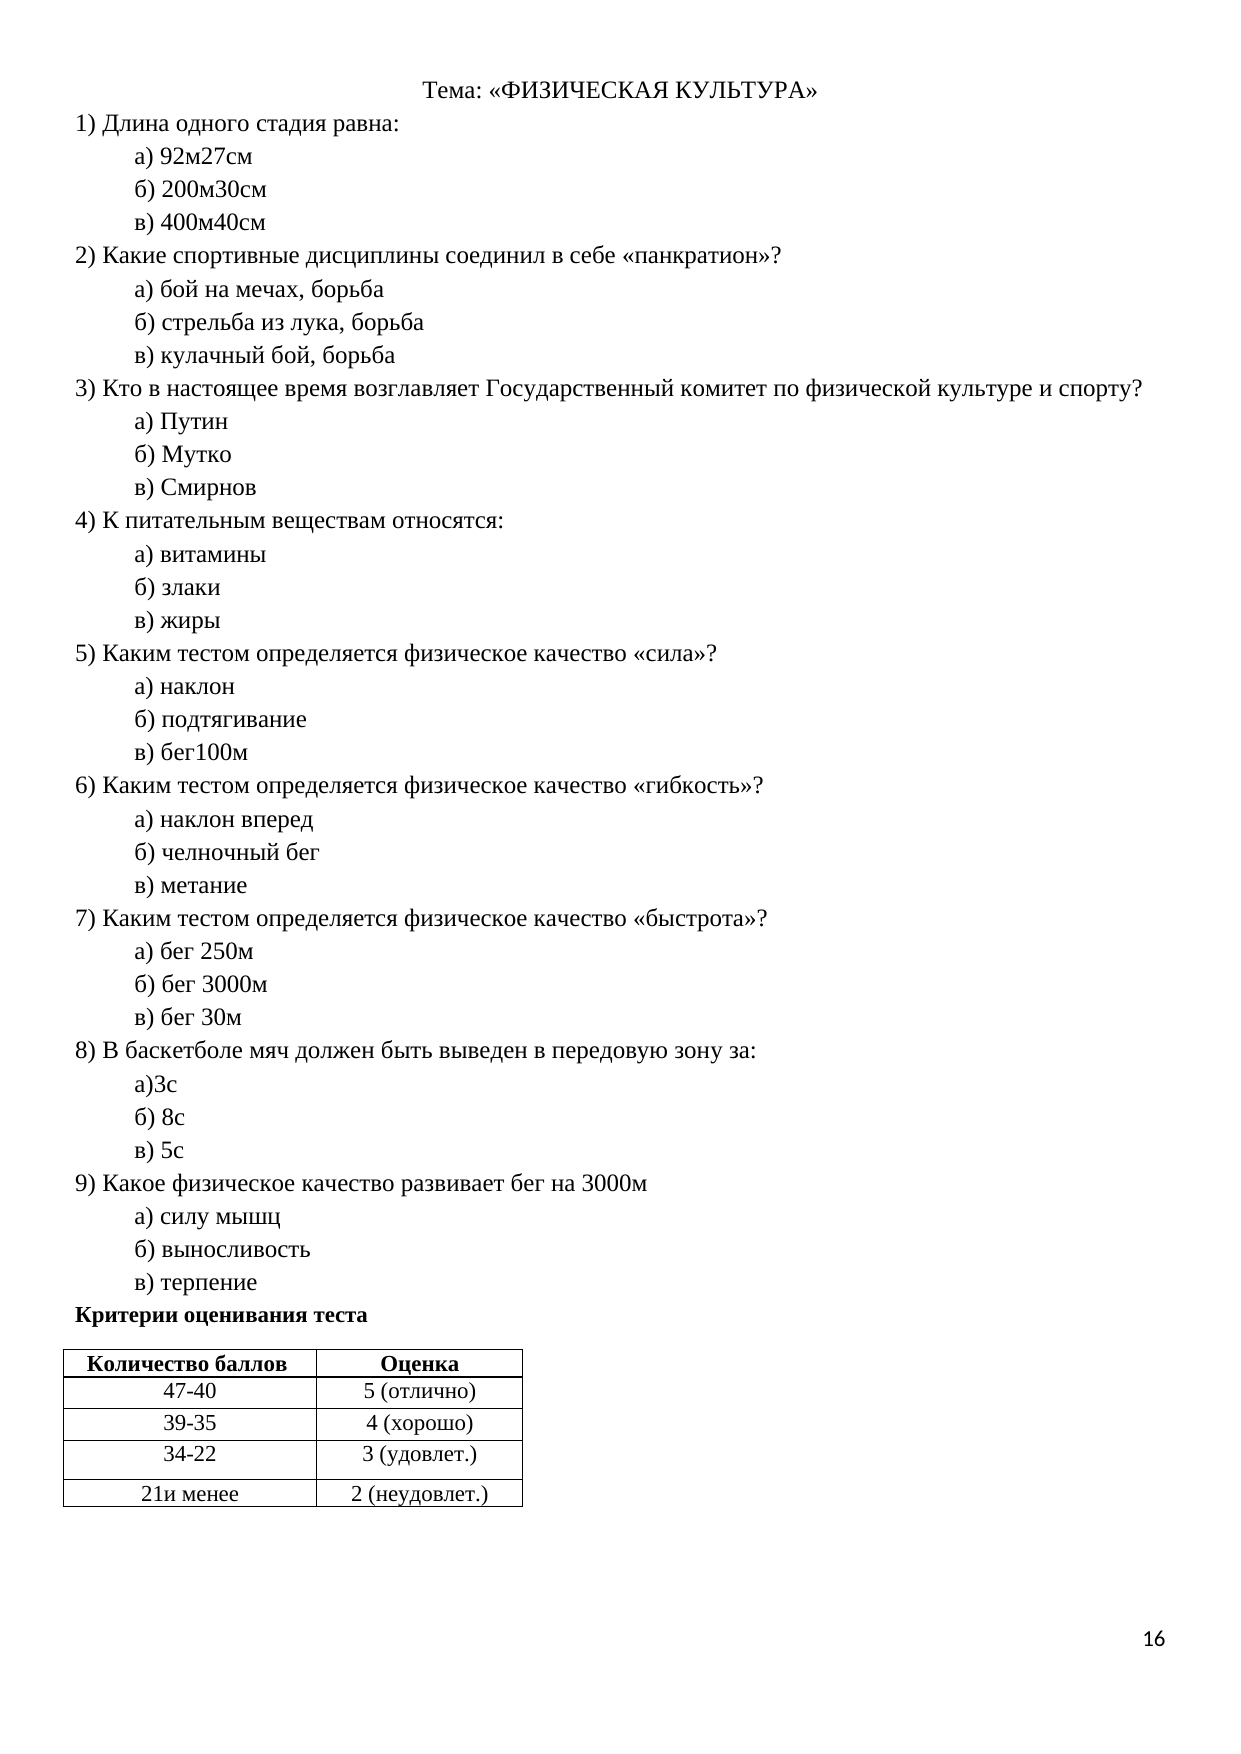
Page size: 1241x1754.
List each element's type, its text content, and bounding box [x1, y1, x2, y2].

text а) силу мышц [134, 1201, 1165, 1230]
table_header Количество баллов [64, 1350, 316, 1376]
table_cell 5 (отлично) [317, 1378, 522, 1408]
table_cell 21и менее [64, 1480, 316, 1506]
table_cell 39-35 [64, 1409, 316, 1439]
text в) метание [134, 870, 1165, 899]
text 3) Кто в настоящее время возглавляет Государственный комитет по физической культуре и спорту? [75, 373, 1165, 402]
text 6) Каким тестом определяется физическое качество «гибкость»? [75, 771, 1165, 799]
text б) выносливость [134, 1234, 1165, 1263]
text в) Смирнов [134, 472, 1165, 501]
text а)3с [134, 1069, 1165, 1097]
text б) Мутко [134, 439, 1165, 468]
text в) кулачный бой, борьба [134, 340, 1165, 369]
text Критерии оценивания теста [75, 1301, 1165, 1327]
text а) витамины [134, 539, 1165, 567]
table_cell 3 (удовлет.) [317, 1441, 522, 1479]
table_header Оценка [317, 1350, 522, 1376]
table_cell 34-22 [64, 1441, 316, 1479]
text б) 8с [134, 1102, 1165, 1131]
text б) 200м30см [134, 174, 1165, 203]
text в) бег100м [134, 737, 1165, 766]
text в) жиры [134, 605, 1165, 634]
text а) наклон [134, 671, 1165, 700]
text б) подтягивание [134, 704, 1165, 733]
text а) наклон вперед [134, 804, 1165, 832]
text в) бег 30м [134, 1002, 1165, 1031]
table_cell 2 (неудовлет.) [317, 1480, 522, 1506]
text а) бой на мечах, борьба [134, 274, 1165, 302]
text 2) Какие спортивные дисциплины соединил в себе «панкратион»? [75, 241, 1165, 269]
text Тема: «ФИЗИЧЕСКАЯ КУЛЬТУРА» [75, 75, 1165, 104]
table_cell 4 (хорошо) [317, 1409, 522, 1439]
text 1) Длина одного стадия равна: [75, 108, 1165, 137]
text 7) Каким тестом определяется физическое качество «быстрота»? [75, 903, 1165, 932]
table_cell 47-40 [64, 1378, 316, 1408]
text б) стрельба из лука, борьба [134, 307, 1165, 336]
text в) терпение [134, 1267, 1165, 1296]
text б) бег 3000м [134, 969, 1165, 998]
text в) 400м40см [134, 207, 1165, 236]
text а) бег 250м [134, 936, 1165, 965]
text а) Путин [134, 406, 1165, 435]
text 8) В баскетболе мяч должен быть выведен в передовую зону за: [75, 1036, 1165, 1064]
text б) челночный бег [134, 837, 1165, 866]
text б) злаки [134, 572, 1165, 601]
text а) 92м27см [134, 141, 1165, 170]
text 5) Каким тестом определяется физическое качество «сила»? [75, 638, 1165, 667]
text 4) К питательным веществам относятся: [75, 506, 1165, 534]
text 9) Какое физическое качество развивает бег на 3000м [75, 1168, 1165, 1197]
text в) 5с [134, 1135, 1165, 1164]
